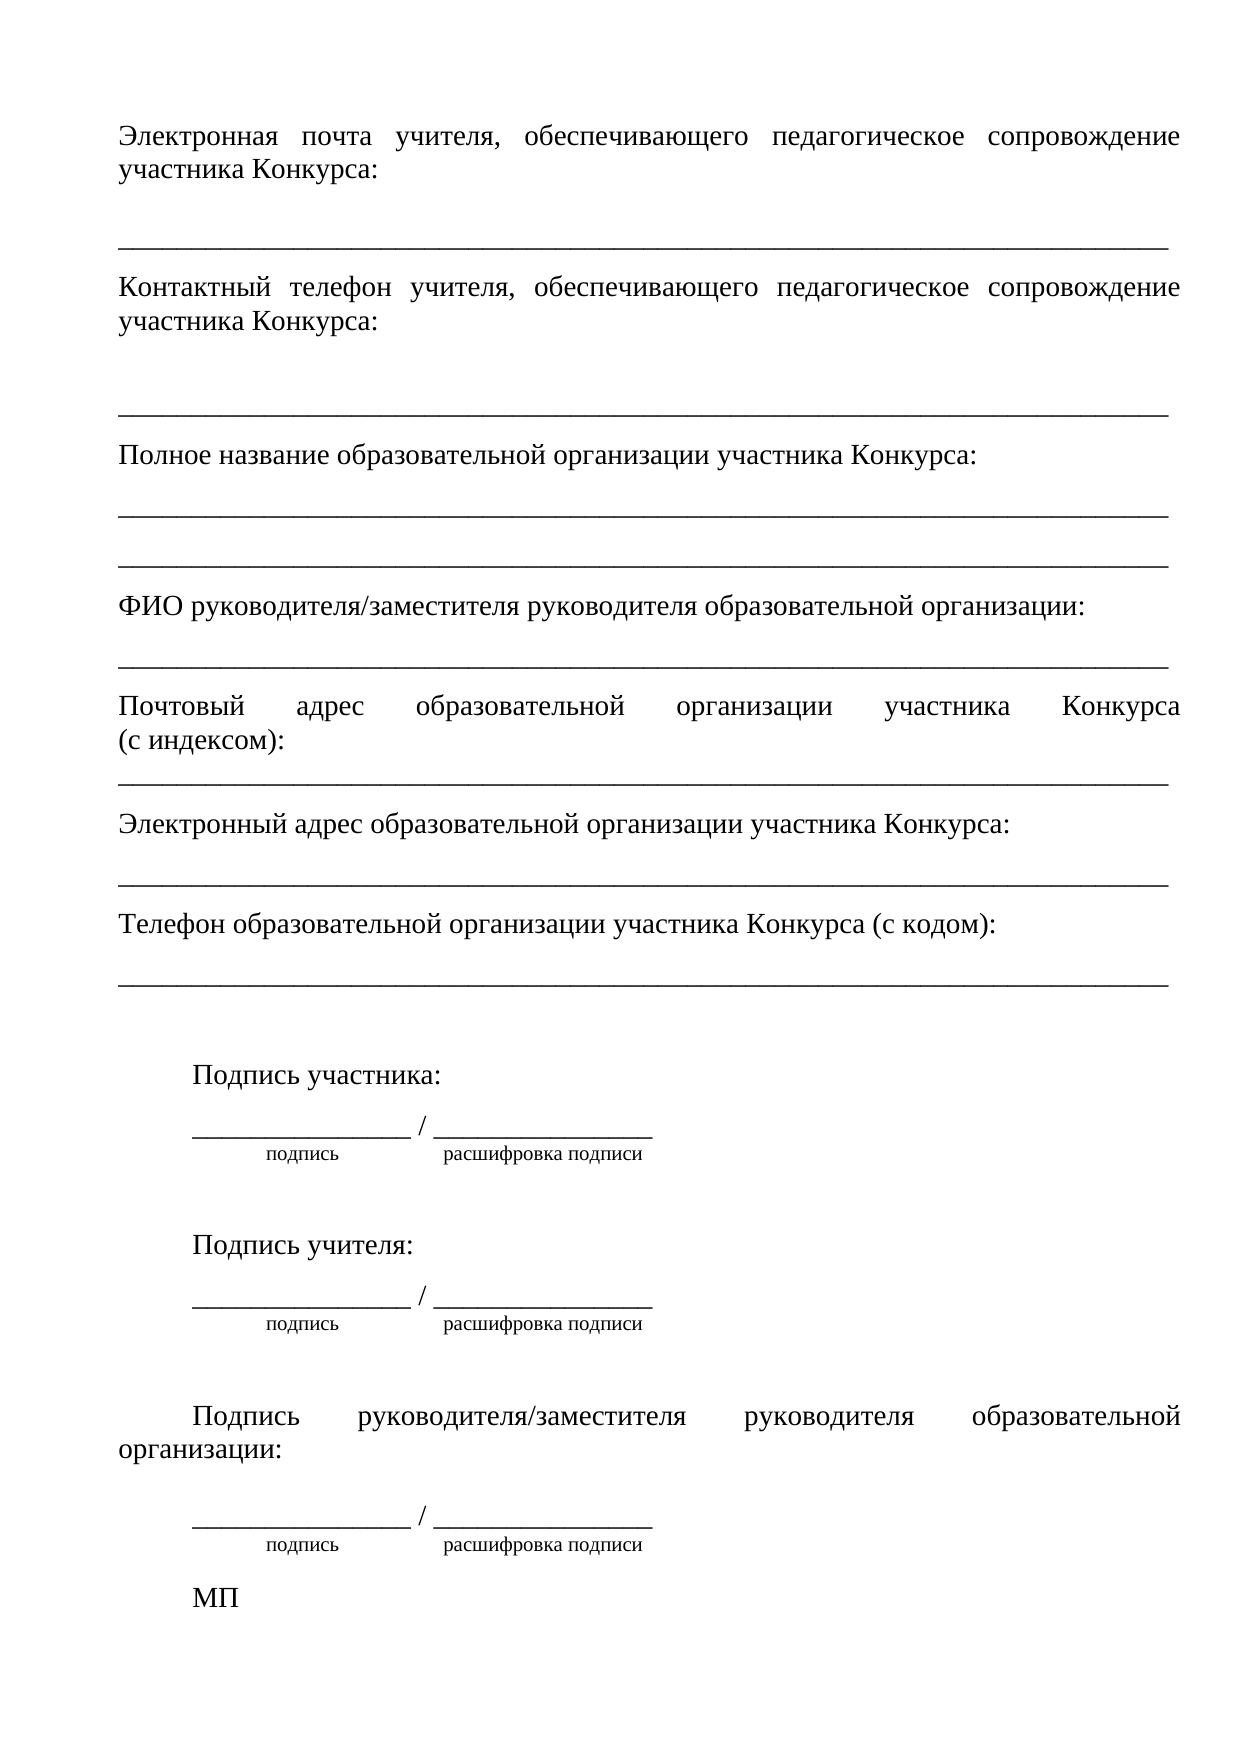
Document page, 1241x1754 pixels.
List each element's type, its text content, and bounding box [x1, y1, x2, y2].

text ________________________________________________________________________ [118, 537, 1181, 571]
text Контактный телефон учителя, обеспечивающего педагогическое сопровождение участника Конкурса: [118, 269, 1181, 336]
text подпись расшифровка подписи [118, 1532, 1181, 1556]
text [118, 219, 1181, 252]
text Электронная почта учителя, обеспечивающего педагогическое сопровождение участника Конкурса: [118, 118, 1181, 185]
text ________________________________________________________________________ [118, 386, 1181, 420]
text _______________ / _______________ [118, 1278, 1181, 1311]
text Подпись участника: [118, 1057, 1181, 1091]
text Электронный адрес образовательной организации участника Конкурса: [118, 806, 1181, 839]
text ________________________________________________________________________ [118, 755, 1181, 789]
text подпись расшифровка подписи [118, 1311, 1181, 1335]
text ________________________________________________________________________ [118, 638, 1181, 672]
text _______________ / _______________ [118, 1498, 1181, 1532]
text Почтовый адрес образовательной организации участника Конкурса (с индексом): [118, 688, 1181, 755]
text ________________________________________________________________________ [118, 957, 1181, 990]
text ________________________________________________________________________ [118, 856, 1181, 889]
text Подпись руководителя/заместителя руководителя образовательной организации: [118, 1398, 1181, 1465]
text Телефон образовательной организации участника Конкурса (с кодом): [118, 906, 1181, 940]
text МП [118, 1580, 1181, 1613]
text ФИО руководителя/заместителя руководителя образовательной организации: [118, 588, 1181, 621]
text ________________________________________________________________________ [118, 487, 1181, 521]
text _______________ / _______________ [118, 1108, 1181, 1141]
text Подпись учителя: [118, 1227, 1181, 1261]
text Полное название образовательной организации участника Конкурса: [118, 437, 1181, 470]
text подпись расшифровка подписи [118, 1141, 1181, 1165]
